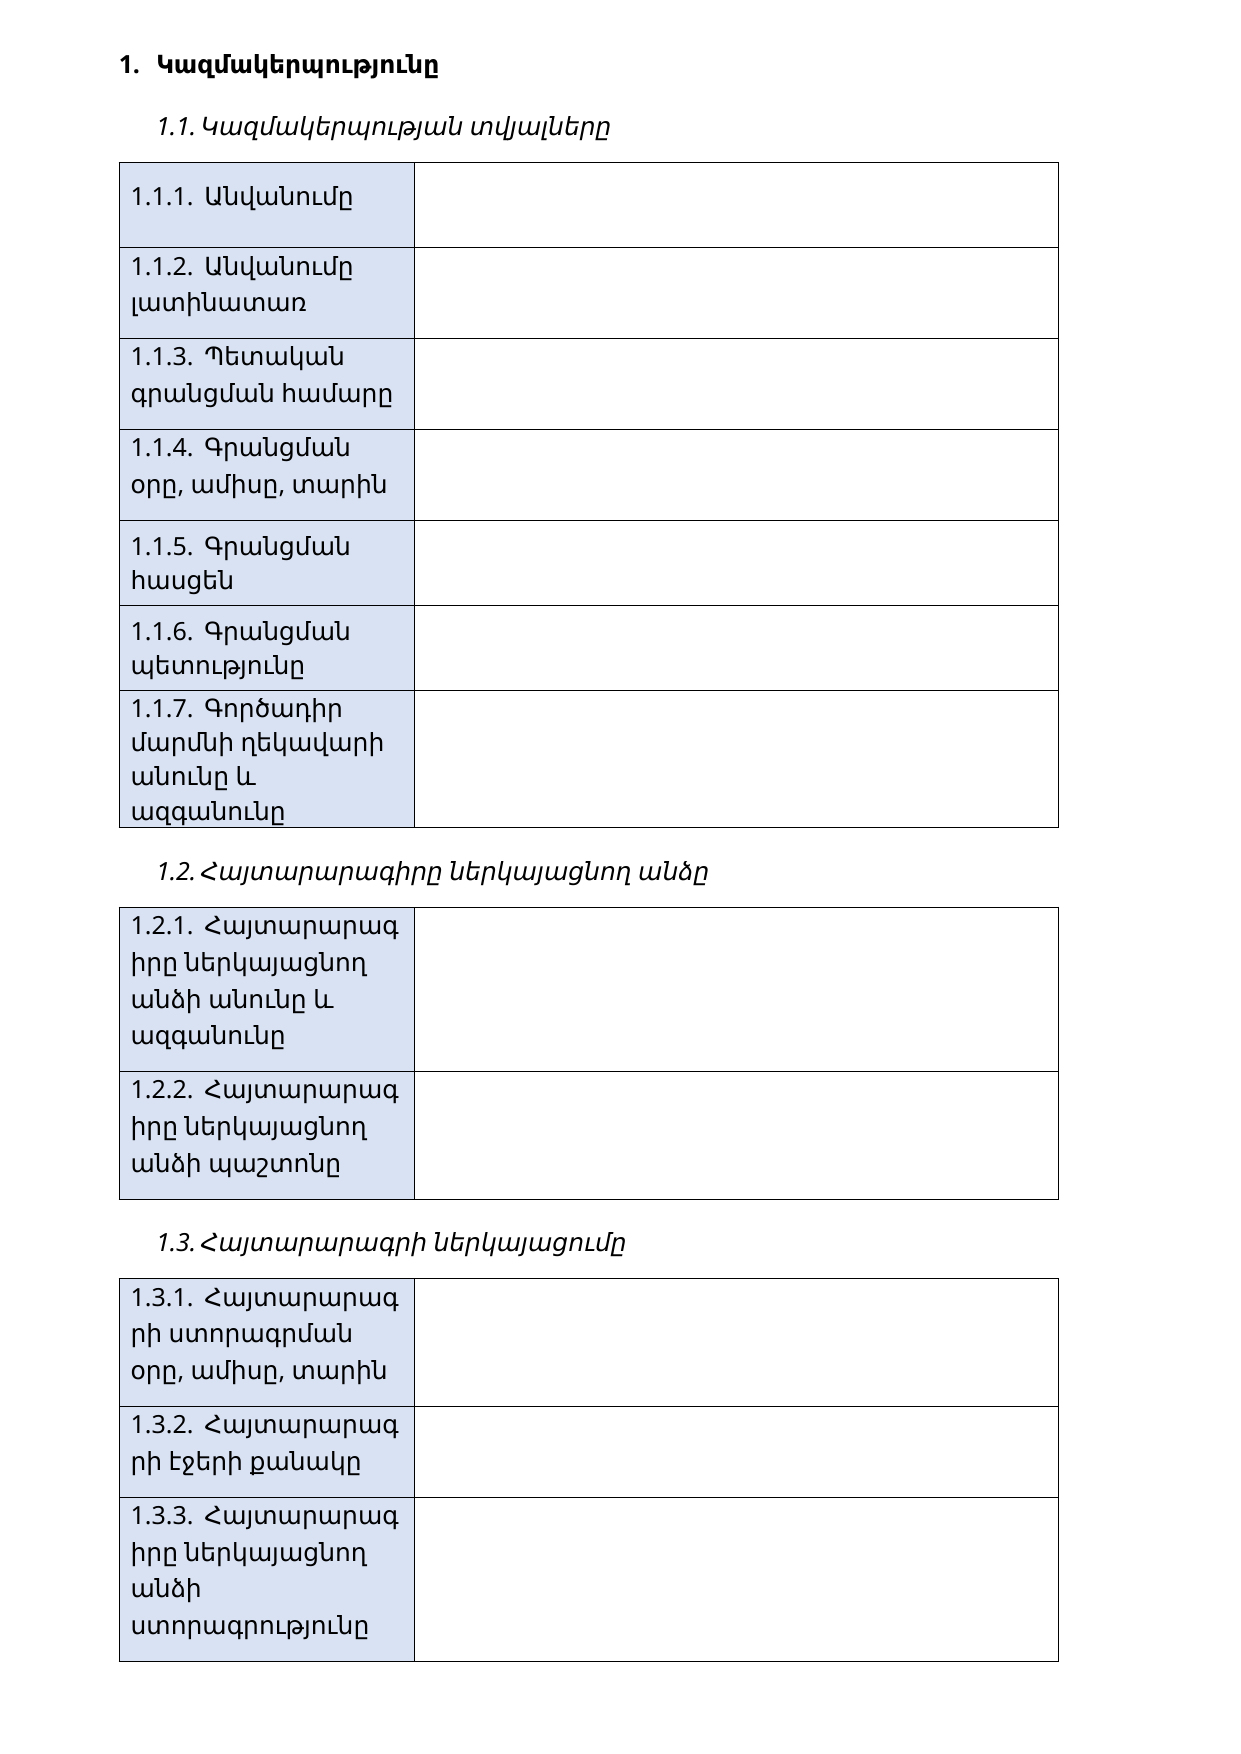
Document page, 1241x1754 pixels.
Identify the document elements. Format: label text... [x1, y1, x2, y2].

table_header Հայտարարագրի ստորագրման օրը, ամիսը, տարին [120, 1279, 414, 1406]
table_cell [415, 606, 1058, 690]
table_cell Պետական գրանցման համարը [120, 339, 414, 429]
list Կազմակերպության տվյալները [156, 109, 1171, 143]
table_cell Հայտարարագիրը ներկայացնող անձի պաշտոնը [120, 1072, 414, 1199]
table_cell Գրանցման պետությունը [120, 606, 414, 690]
table_header [415, 163, 1058, 247]
table_cell Գրանցման հասցեն [120, 521, 414, 605]
table_cell [415, 1407, 1058, 1497]
table_cell [415, 521, 1058, 605]
table_header [415, 908, 1058, 1071]
list Կազմակերպությունը [118, 47, 1171, 81]
table_cell Գործադիր մարմնի ղեկավարի անունը և ազգանունը [120, 691, 414, 827]
table_cell [415, 1072, 1058, 1199]
list Հայտարարագրի ներկայացումը [156, 1225, 1171, 1259]
table_cell [415, 339, 1058, 429]
table_cell [415, 691, 1058, 827]
table_cell [415, 430, 1058, 520]
table_header Հայտարարագիրը ներկայացնող անձի անունը և ազգանունը [120, 908, 414, 1071]
table_cell Անվանումը լատինատառ [120, 248, 414, 338]
table_cell [415, 248, 1058, 338]
table_cell Գրանցման օրը, ամիսը, տարին [120, 430, 414, 520]
table_cell [415, 1498, 1058, 1661]
list Հայտարարագիրը ներկայացնող անձը [156, 853, 1171, 887]
table_cell Հայտարարագիրը ներկայացնող անձի ստորագրությունը [120, 1498, 414, 1661]
table_cell Հայտարարագրի էջերի քանակը [120, 1407, 414, 1497]
table_header Անվանումը [120, 163, 414, 247]
table_header [415, 1279, 1058, 1406]
